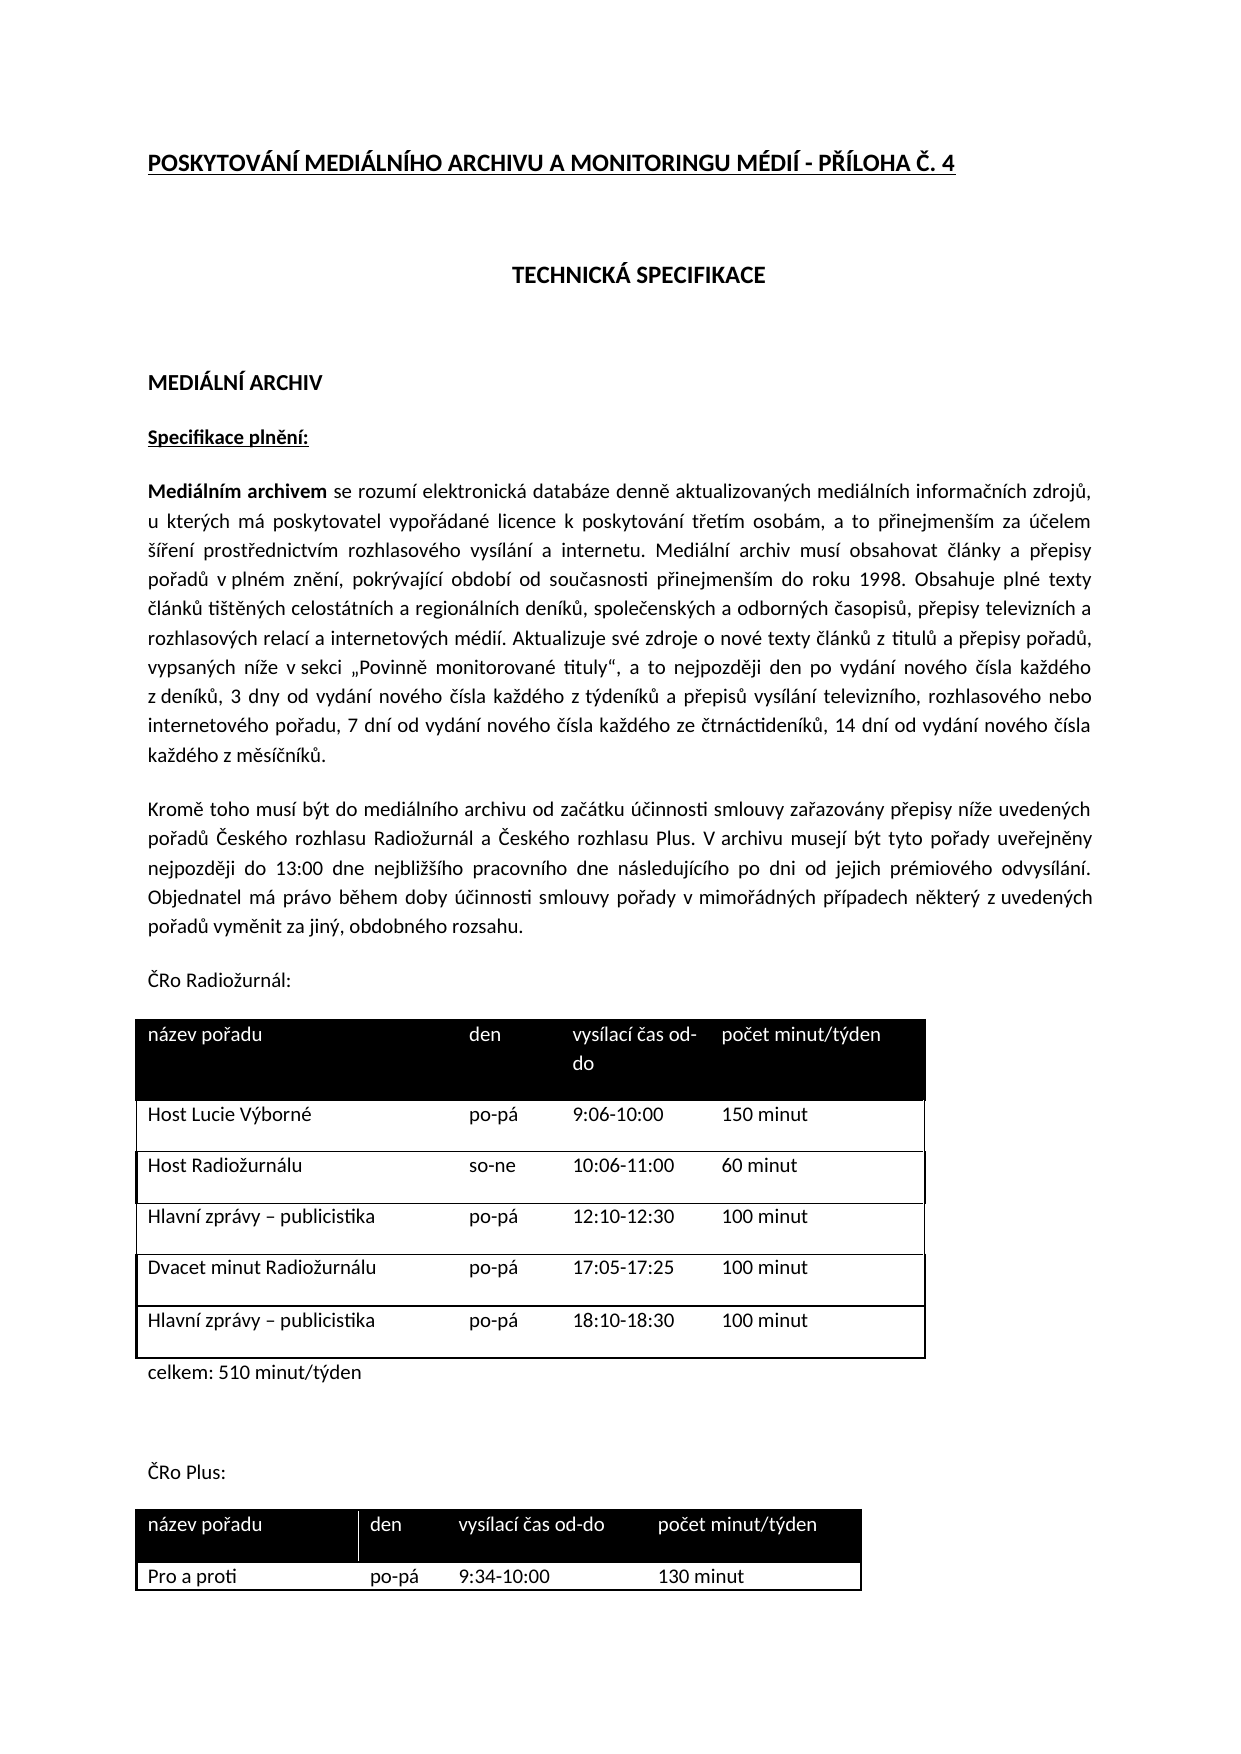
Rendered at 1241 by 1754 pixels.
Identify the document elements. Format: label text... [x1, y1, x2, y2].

text celkem: 510 minut/týden [148, 1359, 1093, 1384]
table_header den [458, 1021, 561, 1100]
table_cell Hlavní zprávy – publicistika [137, 1204, 458, 1253]
table_header vysílací čas od-do [561, 1021, 710, 1100]
table_cell so-ne [458, 1152, 561, 1202]
table_header název pořadu [138, 1021, 458, 1100]
text ČRo Plus: [148, 1459, 1093, 1484]
table_cell Host Lucie Výborné [137, 1101, 458, 1151]
table_cell 100 minut [710, 1307, 924, 1357]
text Mediálním archivem se rozumí elektronická databáze denně aktualizovaných mediálních informačních zdrojů, u kterých má poskytovatel vypořádané licence k poskytování třetím osobám, a to přinejmenším za účelem šíření prostřednictvím rozhlasového vysílání a internetu. Mediální archiv musí obsahovat články a přepisy pořadů v plném znění, pokrývající období od současnosti přinejmenším do roku 1998. Obsahuje plné texty článků tištěných celostátních a regionálních deníků, společenských a odborných časopisů, přepisy televizních a rozhlasových relací a internetových médií. Aktualizuje své zdroje o nové texty článků z titulů a přepisy pořadů, vypsaných níže v sekci „Povinně monitorované tituly“, a to nejpozději den po vydání nového čísla každého z deníků, 3 dny od vydání nového čísla každého z týdeníků a přepisů vysílání televizního, rozhlasového nebo internetového pořadu, 7 dní od vydání nového čísla každého ze čtrnáctideníků, 14 dní od vydání nového čísla každého z měsíčníků. [148, 475, 1093, 768]
table_header den [359, 1511, 447, 1561]
text ČRo Radiožurnál: [148, 964, 1093, 994]
table_cell 150 minut [710, 1100, 924, 1151]
table_cell po-pá [458, 1255, 561, 1305]
table_cell 18:10-18:30 [561, 1307, 710, 1357]
text Kromě toho musí být do mediálního archivu od začátku účinnosti smlouvy zařazovány přepisy níže uvedených pořadů Českého rozhlasu Radiožurnál a Českého rozhlasu Plus. V archivu musejí být tyto pořady uveřejněny nejpozději do 13:00 dne nejbližšího pracovního dne následujícího po dni od jejich prémiového odvysílání. Objednatel má právo během doby účinnosti smlouvy pořady v mimořádných případech některý z uvedených pořadů vyměnit za jiný, obdobného rozsahu. [148, 793, 1093, 939]
table_header vysílací čas od-do [447, 1511, 646, 1561]
table_cell 60 minut [710, 1151, 924, 1202]
text Specifikace plnění: [148, 421, 1093, 450]
table_cell po-pá [458, 1204, 561, 1253]
table_header počet minut/týden [646, 1511, 860, 1561]
table_cell po-pá [359, 1563, 447, 1589]
table_cell Host Radiožurnálu [138, 1152, 458, 1202]
table_cell 9:06-10:00 [561, 1101, 710, 1151]
table_header název pořadu [138, 1511, 358, 1561]
table_cell Pro a proti [138, 1563, 358, 1589]
table_cell 12:10-12:30 [561, 1204, 710, 1253]
table_cell 100 minut [710, 1203, 924, 1253]
table_cell 130 minut [646, 1563, 860, 1589]
table_cell Dvacet minut Radiožurnálu [138, 1255, 458, 1305]
table_cell 9:34-10:00 [447, 1563, 646, 1589]
table_cell 100 minut [710, 1254, 924, 1305]
text TECHNICKÁ SPECIFIKACE [185, 259, 1093, 290]
table_cell 10:06-11:00 [561, 1152, 710, 1202]
table_cell po-pá [458, 1101, 561, 1151]
table_cell po-pá [458, 1307, 561, 1357]
table_header počet minut/týden [710, 1021, 924, 1100]
text POSKYTOVÁNÍ MEDIÁLNÍHO ARCHIVU A MONITORINGU MÉDIÍ - PŘÍLOHA Č. 4 [148, 148, 1093, 178]
table_cell Hlavní zprávy – publicistika [138, 1307, 458, 1357]
table_cell 17:05-17:25 [561, 1255, 710, 1305]
text MEDIÁLNÍ ARCHIV [148, 368, 1093, 396]
